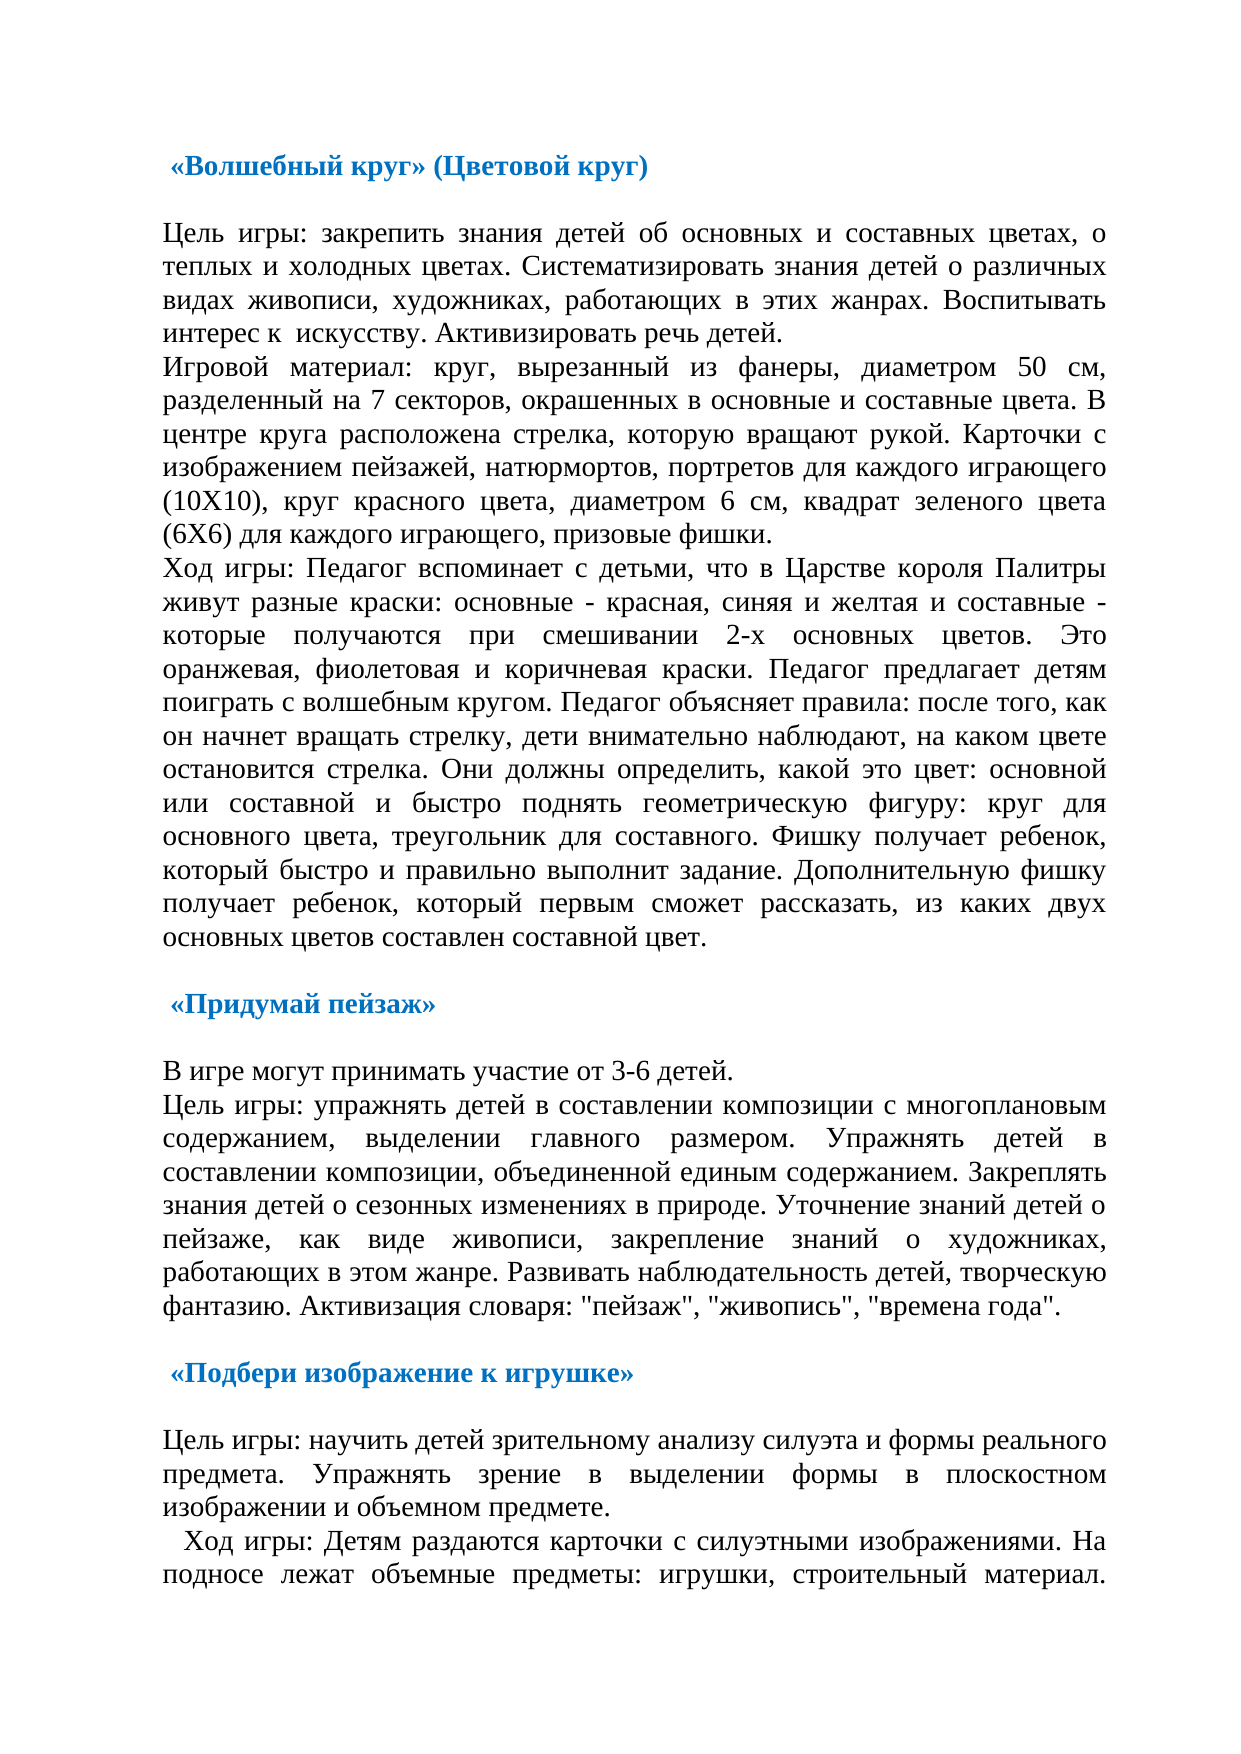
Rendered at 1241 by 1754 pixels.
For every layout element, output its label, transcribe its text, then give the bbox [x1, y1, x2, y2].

text В игре могут принимать участие от 3-6 детей. [162, 1053, 1107, 1087]
text «Придумай пейзаж» [162, 986, 1107, 1020]
text Цель игры: упражнять детей в составлении композиции с многоплановым содержанием, выделении главного размером. Упражнять детей в составлении композиции, объединенной единым содержанием. Закреплять знания детей о сезонных изменениях в природе. Уточнение знаний детей о пейзаже, как виде живописи, закрепление знаний о художниках, работающих в этом жанре. Развивать наблюдательность детей, творческую фантазию. Активизация словаря: "пейзаж", "живопись", "времена года". [162, 1087, 1107, 1322]
text Ход игры: Педагог вспоминает с детьми, что в Царстве короля Палитры живут разные краски: основные - красная, синяя и желтая и составные - которые получаются при смешивании 2-х основных цветов. Это оранжевая, фиолетовая и коричневая краски. Педагог предлагает детям поиграть с волшебным кругом. Педагог объясняет правила: после того, как он начнет вращать стрелку, дети внимательно наблюдают, на каком цвете остановится стрелка. Они должны определить, какой это цвет: основной или составной и быстро поднять геометрическую фигуру: круг для основного цвета, треугольник для составного. Фишку получает ребенок, который быстро и правильно выполнит задание. Дополнительную фишку получает ребенок, который первым сможет рассказать, из каких двух основных цветов составлен составной цвет. [162, 550, 1107, 953]
text «Подбери изображение к игрушке» [162, 1355, 1107, 1389]
text «Волшебный круг» (Цветовой круг) [162, 148, 1107, 181]
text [162, 1523, 1107, 1590]
text Цель игры: научить детей зрительному анализу силуэта и формы реального предмета. Упражнять зрение в выделении формы в плоскостном изображении и объемном предмете. [162, 1422, 1107, 1523]
text Цель игры: закрепить знания детей об основных и составных цветах, о теплых и холодных цветах. Систематизировать знания детей о различных видах живописи, художниках, работающих в этих жанрах. Воспитывать интерес к искусству. Активизировать речь детей. [162, 215, 1107, 349]
text Игровой материал: круг, вырезанный из фанеры, диаметром 50 см, разделенный на 7 секторов, окрашенных в основные и составные цвета. В центре круга расположена стрелка, которую вращают рукой. Карточки с изображением пейзажей, натюрмортов, портретов для каждого играющего (10Х10), круг красного цвета, диаметром 6 см, квадрат зеленого цвета (6Х6) для каждого играющего, призовые фишки. [162, 349, 1107, 550]
